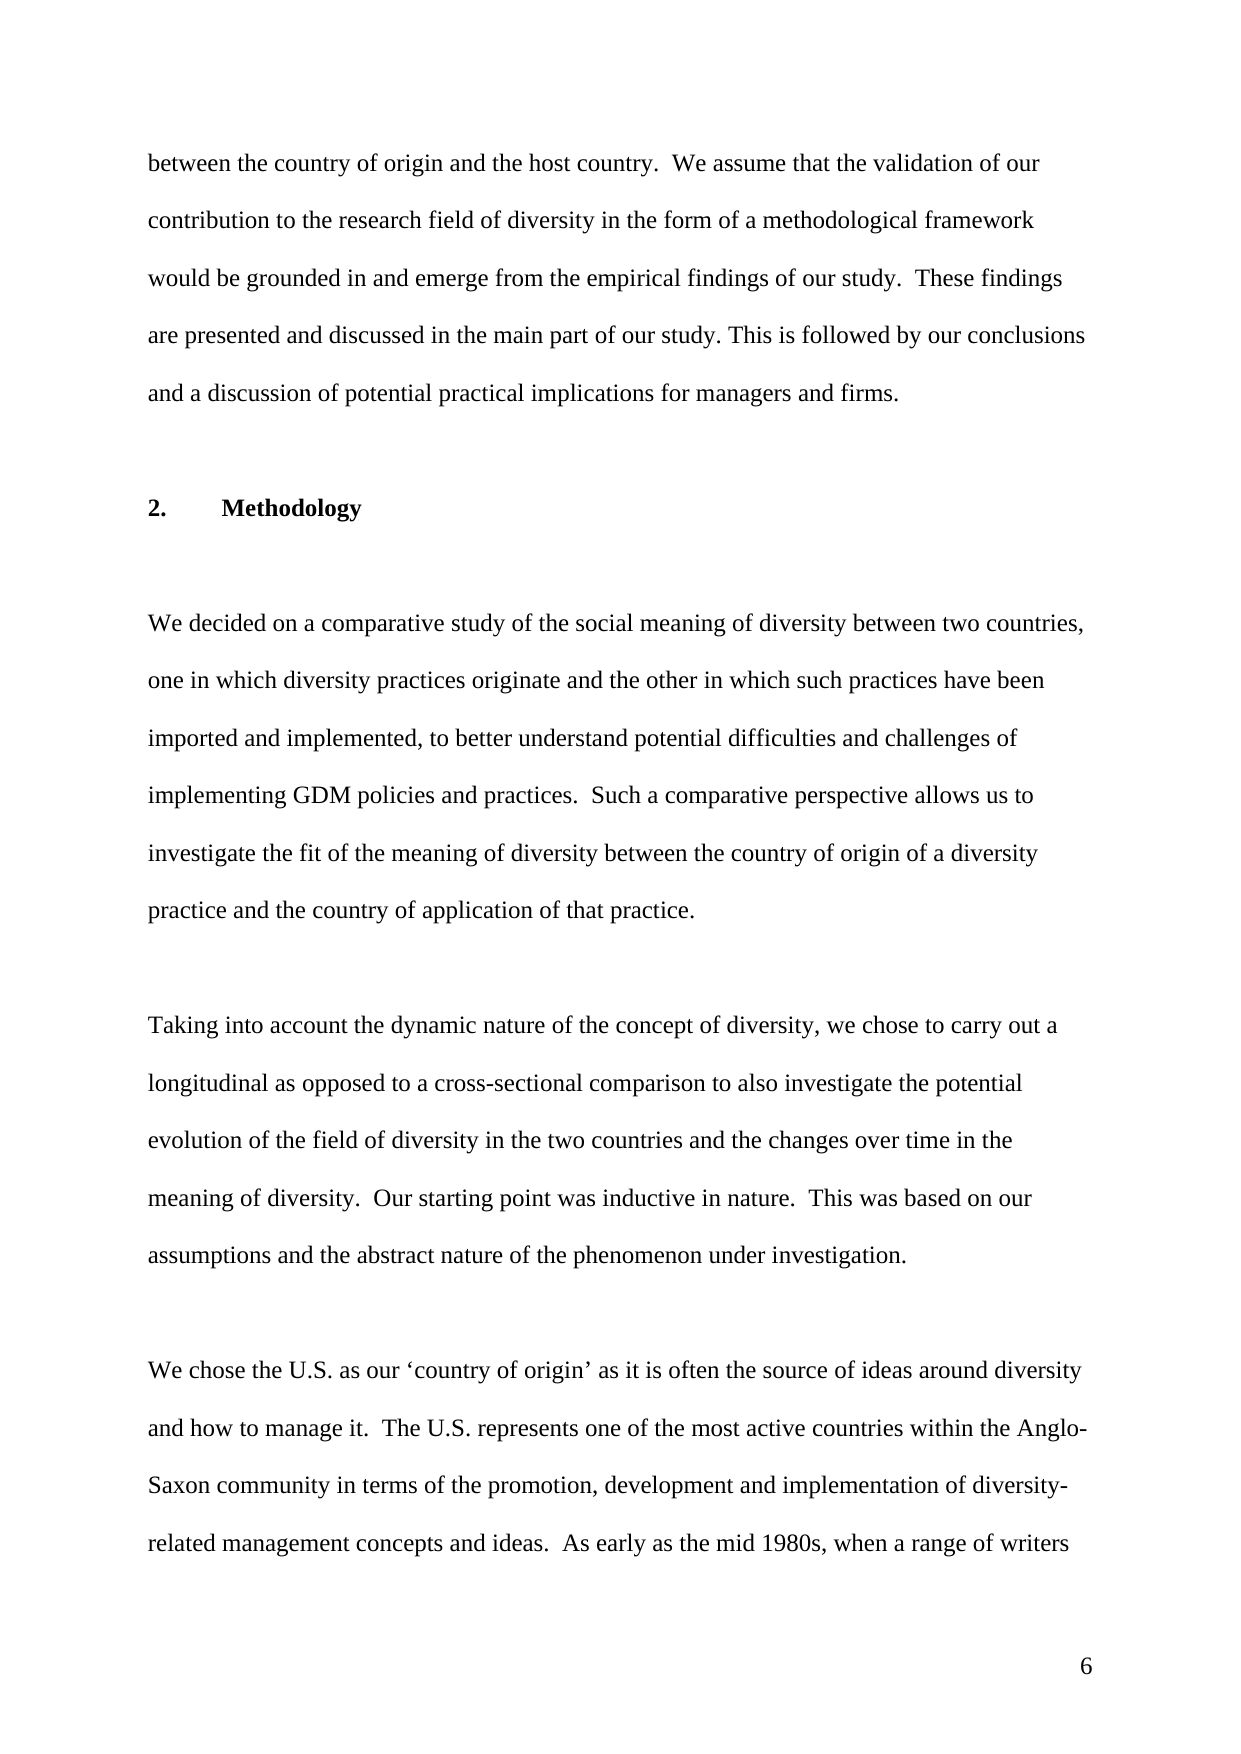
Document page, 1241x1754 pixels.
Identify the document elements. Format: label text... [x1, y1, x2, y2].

text We decided on a comparative study of the social meaning of diversity between two countries, one in which diversity practices originate and the other in which such practices have been imported and implemented, to better understand potential difficulties and challenges of implementing GDM policies and practices. Such a comparative perspective allows us to investigate the fit of the meaning of diversity between the country of origin of a diversity practice and the country of application of that practice. [148, 608, 1092, 924]
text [148, 148, 1092, 406]
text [148, 1355, 1092, 1556]
text 2. Methodology [148, 493, 1092, 521]
text Taking into account the dynamic nature of the concept of diversity, we chose to carry out a longitudinal as opposed to a cross-sectional comparison to also investigate the potential evolution of the field of diversity in the two countries and the changes over time in the meaning of diversity. Our starting point was inductive in nature. This was based on our assumptions and the abstract nature of the phenomenon under investigation. [148, 1010, 1092, 1269]
